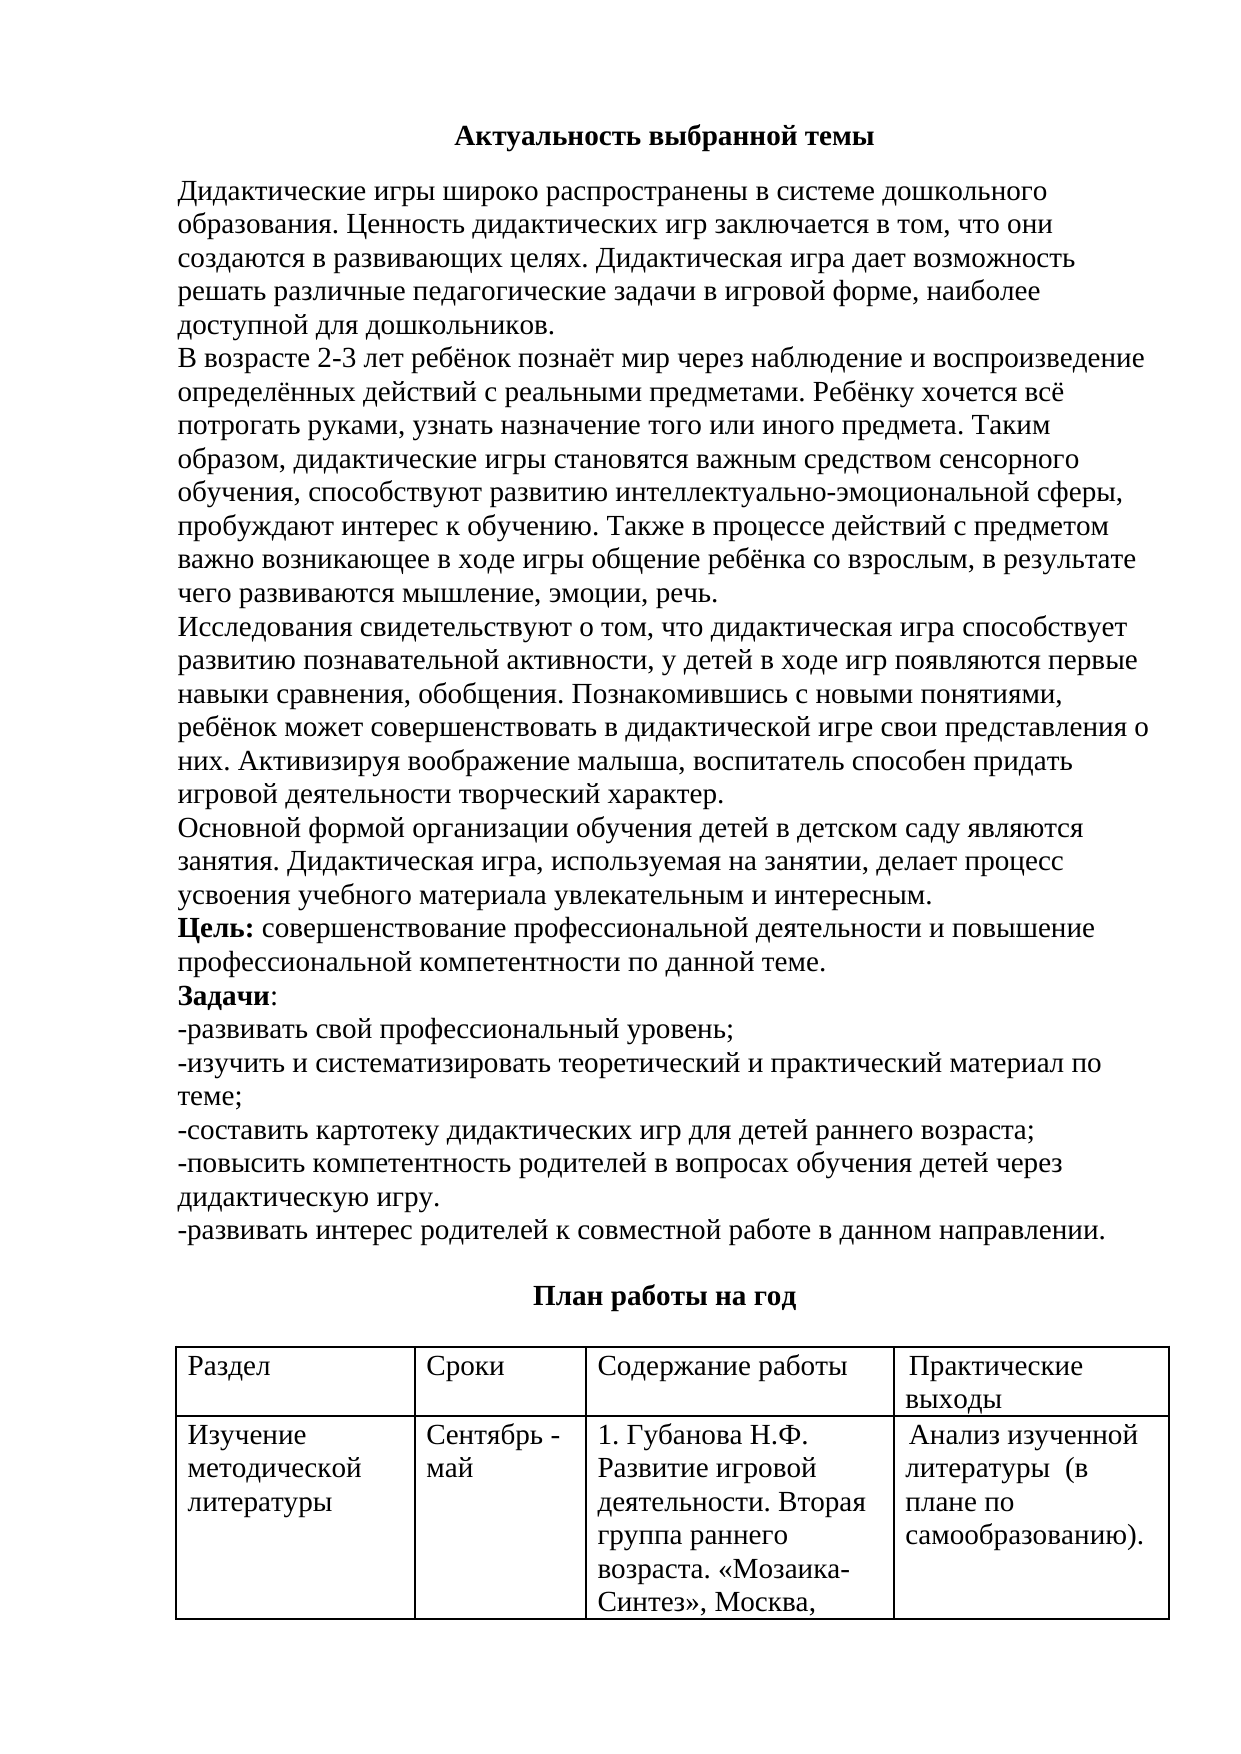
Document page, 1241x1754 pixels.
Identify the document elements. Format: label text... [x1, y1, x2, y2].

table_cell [587, 1417, 893, 1618]
text Цель: совершенствование профессиональной деятельности и повышение профессиональной компетентности по данной теме. [177, 911, 1152, 978]
text Основной формой организации обучения детей в детском саду являются занятия. Дидактическая игра, используемая на занятии, делает процесс усвоения учебного материала увлекательным и интересным. [177, 810, 1152, 911]
text Исследования свидетельствуют о том, что дидактическая игра способствует развитию познавательной активности, у детей в ходе игр появляются первые навыки сравнения, обобщения. Познакомившись с новыми понятиями, ребёнок может совершенствовать в дидактической игре свои представления о них. Активизируя воображение малыша, воспитатель способен придать игровой деятельности творческий характер. [177, 609, 1152, 810]
text План работы на год [177, 1278, 1152, 1312]
text Дидактические игры широко распространены в системе дошкольного образования. Ценность дидактических игр заключается в том, что они создаются в развивающих целях. Дидактическая игра дает возможность решать различные педагогические задачи в игровой форме, наиболее доступной для дошкольников. [177, 173, 1152, 340]
text Задачи: [177, 978, 1152, 1011]
text -составить картотеку дидактических игр для детей раннего возраста; [177, 1112, 1152, 1145]
text Актуальность выбранной темы [177, 118, 1152, 152]
text -изучить и систематизировать теоретический и практический материал по теме; [177, 1045, 1152, 1112]
table_header Раздел [177, 1348, 414, 1415]
text -развивать свой профессиональный уровень; [177, 1011, 1152, 1045]
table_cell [177, 1417, 414, 1618]
table_header Содержание работы [587, 1348, 893, 1415]
table_header Сроки [416, 1348, 585, 1415]
text -повысить компетентность родителей в вопросах обучения детей через дидактическую игру. [177, 1145, 1152, 1212]
table_header Практические выходы [895, 1348, 1168, 1415]
table_cell Сентябрь - май [416, 1417, 585, 1618]
text -развивать интерес родителей к совместной работе в данном направлении. [177, 1212, 1152, 1246]
text В возрасте 2-3 лет ребёнок познаёт мир через наблюдение и воспроизведение определённых действий с реальными предметами. Ребёнку хочется всё потрогать руками, узнать назначение того или иного предмета. Таким образом, дидактические игры становятся важным средством сенсорного обучения, способствуют развитию интеллектуально-эмоциональной сферы, пробуждают интерес к обучению. Также в процессе действий с предметом важно возникающее в ходе игры общение ребёнка со взрослым, в результате чего развиваются мышление, эмоции, речь. [177, 340, 1152, 609]
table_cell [895, 1417, 1168, 1618]
